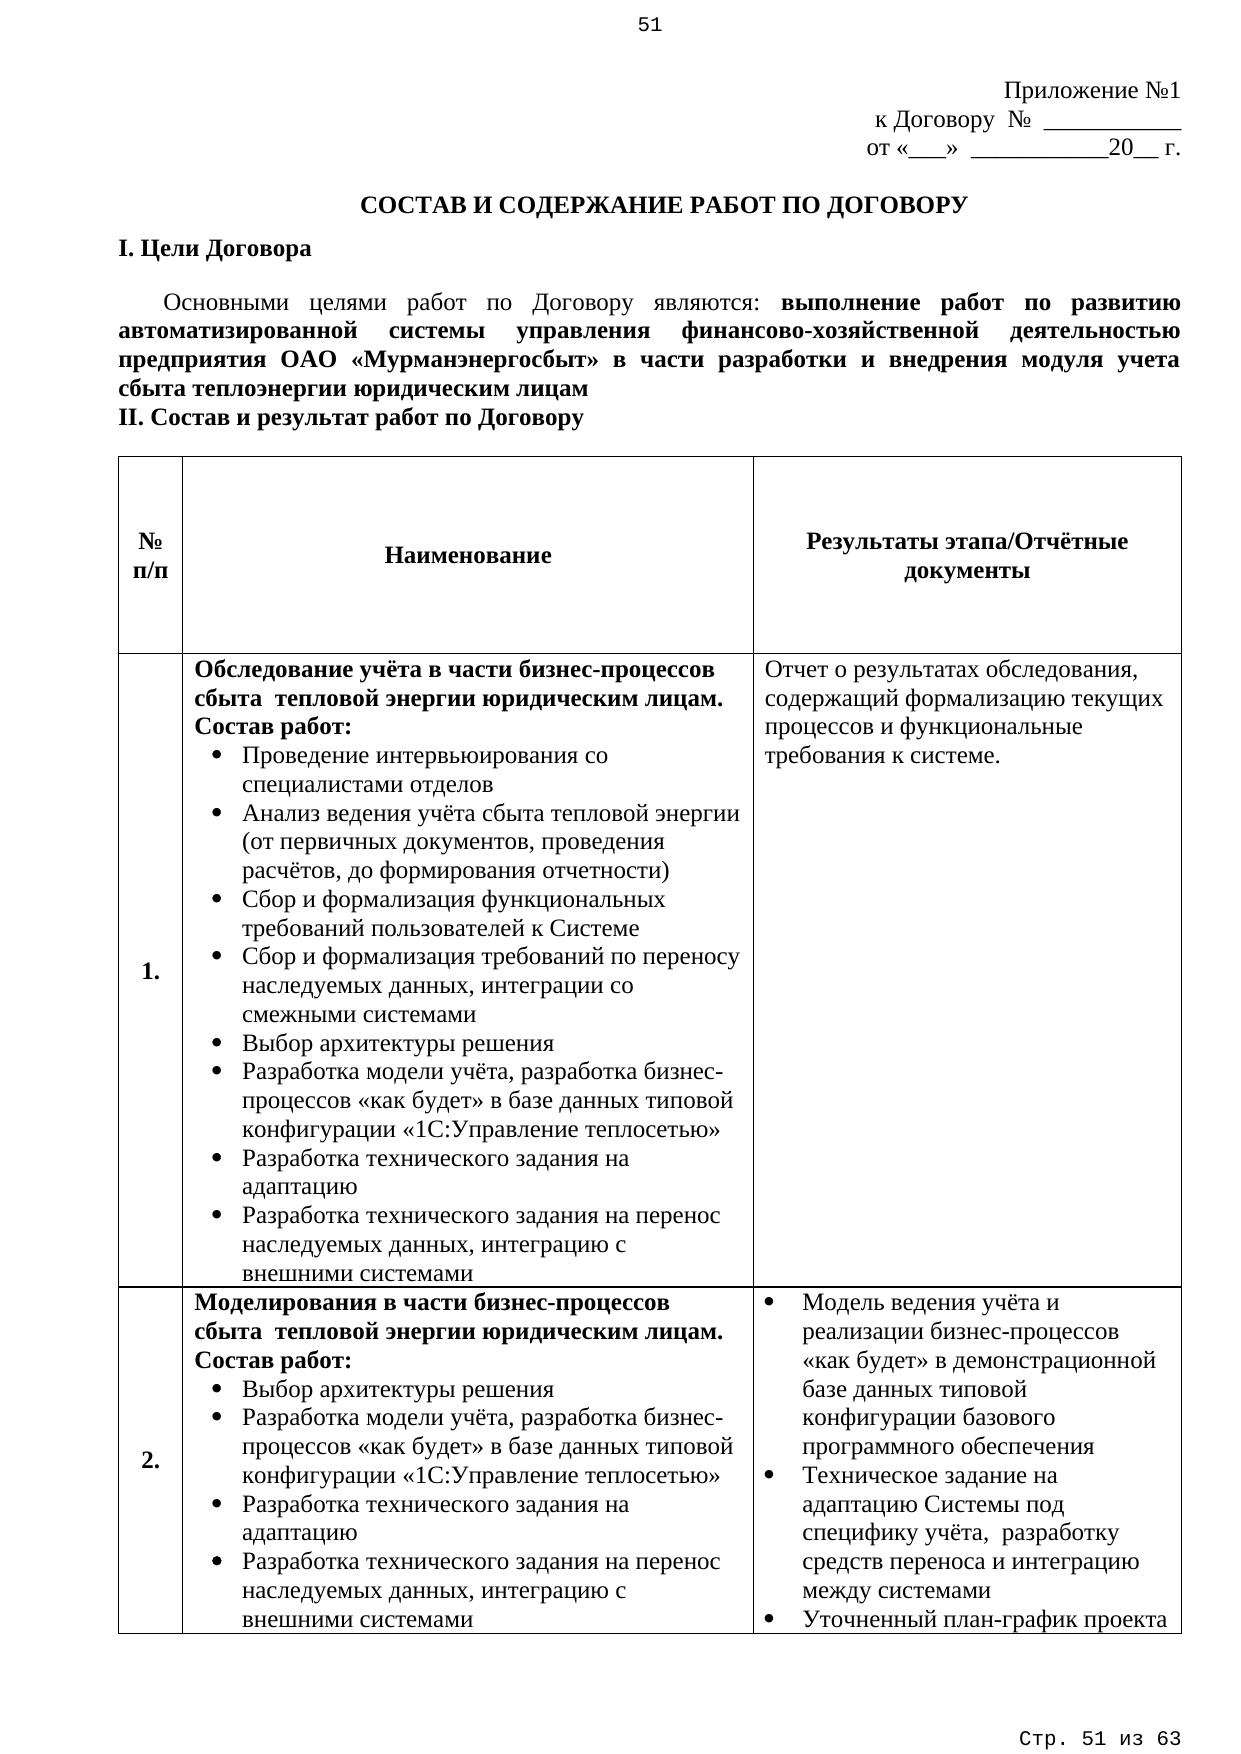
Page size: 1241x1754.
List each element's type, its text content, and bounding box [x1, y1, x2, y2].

table_header № п/п [119, 457, 182, 653]
text Основными целями работ по Договору являются: выполнение работ по развитию автоматизированной системы управления финансово-хозяйственной деятельностью предприятия ОАО «Мурманэнергосбыт» в части разработки и внедрения модуля учета сбыта теплоэнергии юридическим лицам [118, 287, 1181, 402]
table_header Результаты этапа/Отчётные документы [754, 457, 1181, 653]
text Состав и содержание РАБОТ ПО ДОГОВОРУ [148, 190, 1181, 219]
text к Договору № ___________ [118, 104, 1181, 132]
table_cell Обследование учёта в части бизнес-процессов сбыта тепловой энергии юридическим лицам. Состав работ: Проведение интервьюирования со специалистами отделов Анализ ведения учёта сбыта тепловой энергии (от первичных документов, проведения расчётов, до формирования отчетности) Сбор и формализация функциональных требований пользователей к Системе Сбор и формализация требований по переносу наследуемых данных, интеграции со смежными системами Выбор архитектуры решения Разработка модели учёта, разработка бизнес-процессов «как будет» в базе данных типовой конфигурации «1С:Управление теплосетью» Разработка технического задания на адаптацию Разработка технического задания на перенос наследуемых данных, интеграцию с внешними системами [183, 654, 753, 1286]
table_cell Моделирования в части бизнес-процессов сбыта тепловой энергии юридическим лицам. Состав работ: Выбор архитектуры решения Разработка модели учёта, разработка бизнес-процессов «как будет» в базе данных типовой конфигурации «1С:Управление теплосетью» Разработка технического задания на адаптацию Разработка технического задания на перенос наследуемых данных, интеграцию с внешними системами [183, 1288, 753, 1632]
table_cell 1. [119, 654, 182, 1286]
text II. Состав и результат работ по Договору [118, 402, 1181, 431]
table_header Наименование [183, 457, 753, 653]
table_cell Отчет о результатах обследования, содержащий формализацию текущих процессов и функциональные требования к системе. [754, 654, 1181, 1286]
table_cell Модель ведения учёта и реализации бизнес-процессов «как будет» в демонстрационной базе данных типовой конфигурации базового программного обеспечения Техническое задание на адаптацию Системы под специфику учёта, разработку средств переноса и интеграцию между системами Уточненный план-график проекта [754, 1288, 1181, 1632]
table_cell 2. [119, 1288, 182, 1632]
text от «___» ___________20__ г. [118, 132, 1181, 161]
text I. Цели Договора [118, 233, 1181, 262]
text Приложение №1 [118, 75, 1181, 104]
